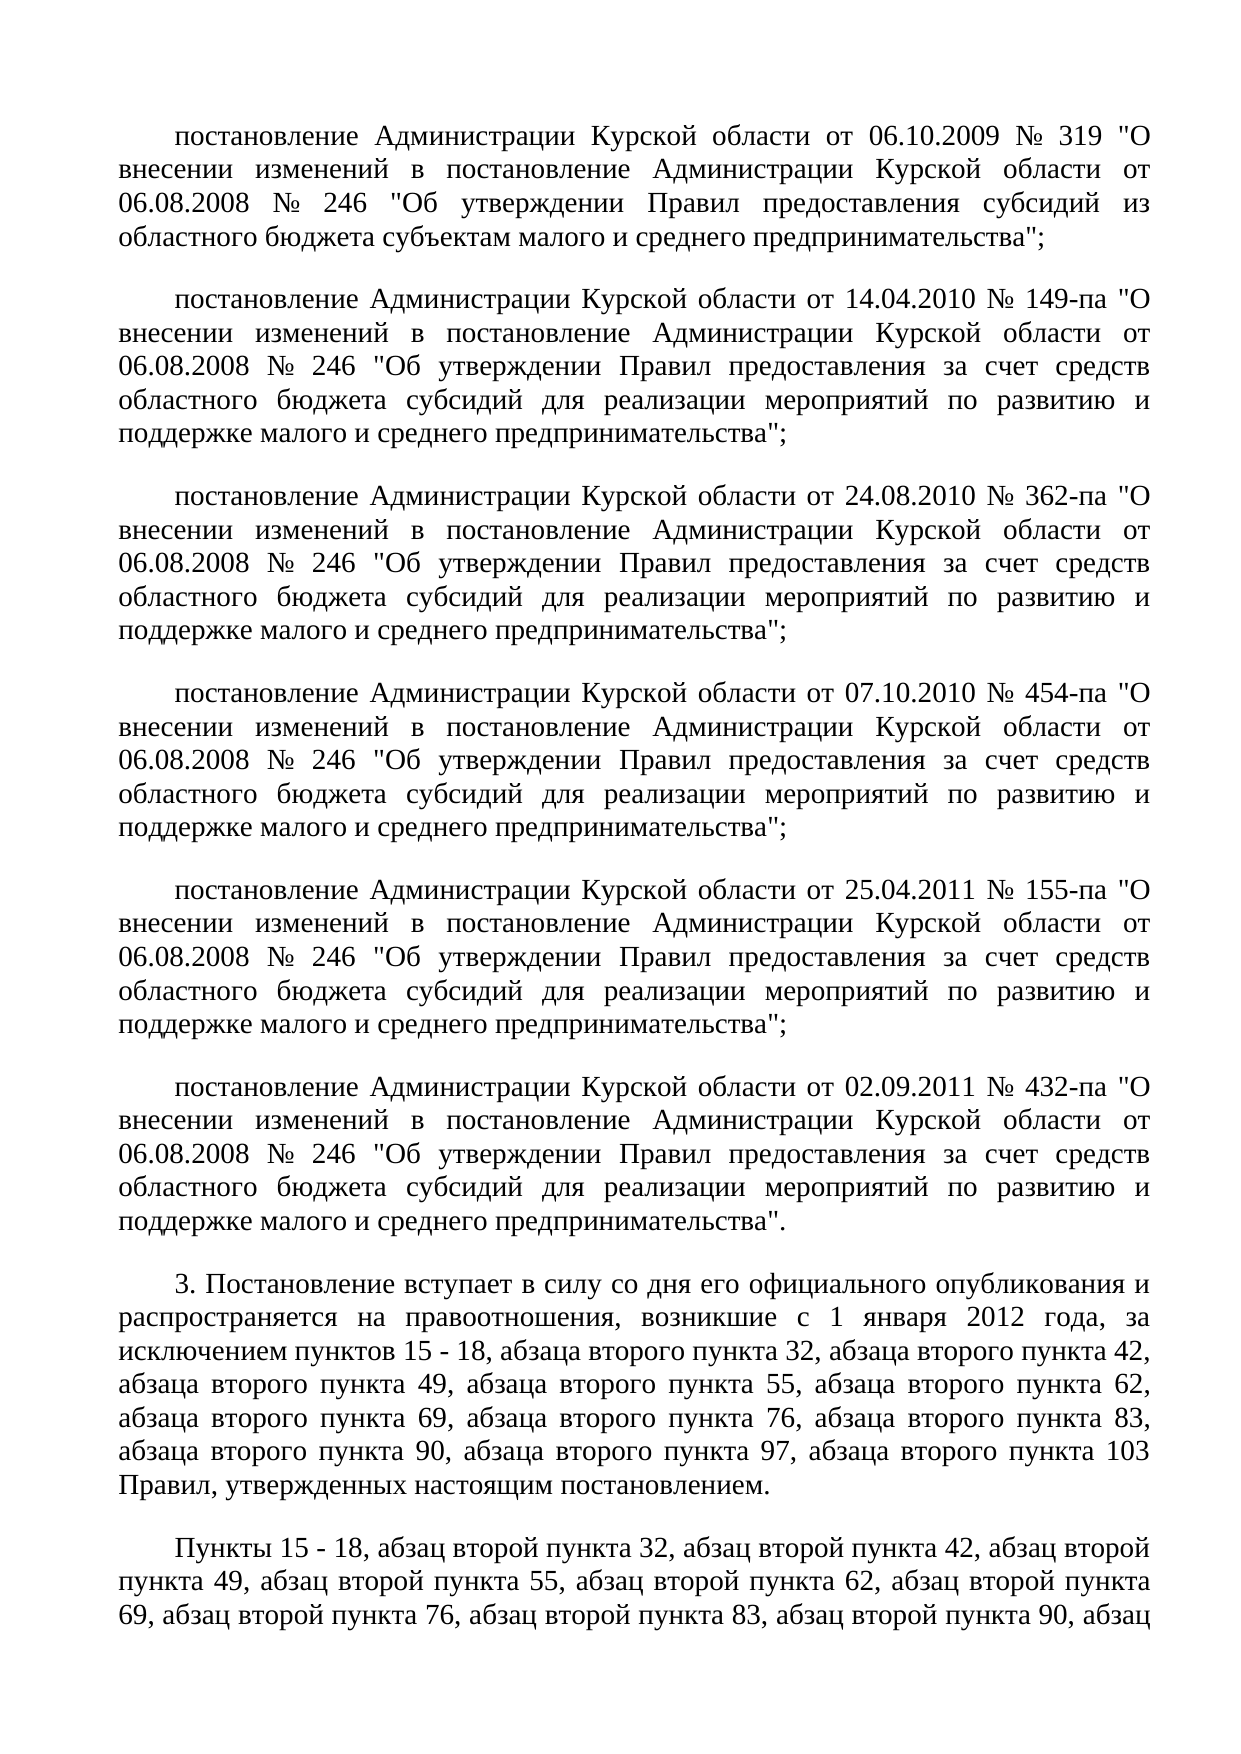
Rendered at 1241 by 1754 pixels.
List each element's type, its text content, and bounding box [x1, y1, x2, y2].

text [118, 1530, 1152, 1630]
text постановление Администрации Курской области от 24.08.2010 № 362-па "О внесении изменений в постановление Администрации Курской области от 06.08.2008 № 246 "Об утверждении Правил предоставления за счет средств областного бюджета субсидий для реализации мероприятий по развитию и поддержке малого и среднего предпринимательства"; [118, 478, 1152, 646]
text постановление Администрации Курской области от 07.10.2010 № 454-па "О внесении изменений в постановление Администрации Курской области от 06.08.2008 № 246 "Об утверждении Правил предоставления за счет средств областного бюджета субсидий для реализации мероприятий по развитию и поддержке малого и среднего предпринимательства"; [118, 675, 1152, 843]
text постановление Администрации Курской области от 14.04.2010 № 149-па "О внесении изменений в постановление Администрации Курской области от 06.08.2008 № 246 "Об утверждении Правил предоставления за счет средств областного бюджета субсидий для реализации мероприятий по развитию и поддержке малого и среднего предпринимательства"; [118, 281, 1152, 449]
text постановление Администрации Курской области от 06.10.2009 № 319 "О внесении изменений в постановление Администрации Курской области от 06.08.2008 № 246 "Об утверждении Правил предоставления субсидий из областного бюджета субъектам малого и среднего предпринимательства"; [118, 118, 1152, 252]
text постановление Администрации Курской области от 25.04.2011 № 155-па "О внесении изменений в постановление Администрации Курской области от 06.08.2008 № 246 "Об утверждении Правил предоставления за счет средств областного бюджета субсидий для реализации мероприятий по развитию и поддержке малого и среднего предпринимательства"; [118, 872, 1152, 1040]
text 3. Постановление вступает в силу со дня его официального опубликования и распространяется на правоотношения, возникшие с 1 января 2012 года, за исключением пунктов 15 - 18, абзаца второго пункта 32, абзаца второго пункта 42, абзаца второго пункта 49, абзаца второго пункта 55, абзаца второго пункта 62, абзаца второго пункта 69, абзаца второго пункта 76, абзаца второго пункта 83, абзаца второго пункта 90, абзаца второго пункта 97, абзаца второго пункта 103 Правил, утвержденных настоящим постановлением. [118, 1266, 1152, 1501]
text постановление Администрации Курской области от 02.09.2011 № 432-па "О внесении изменений в постановление Администрации Курской области от 06.08.2008 № 246 "Об утверждении Правил предоставления за счет средств областного бюджета субсидий для реализации мероприятий по развитию и поддержке малого и среднего предпринимательства". [118, 1069, 1152, 1237]
